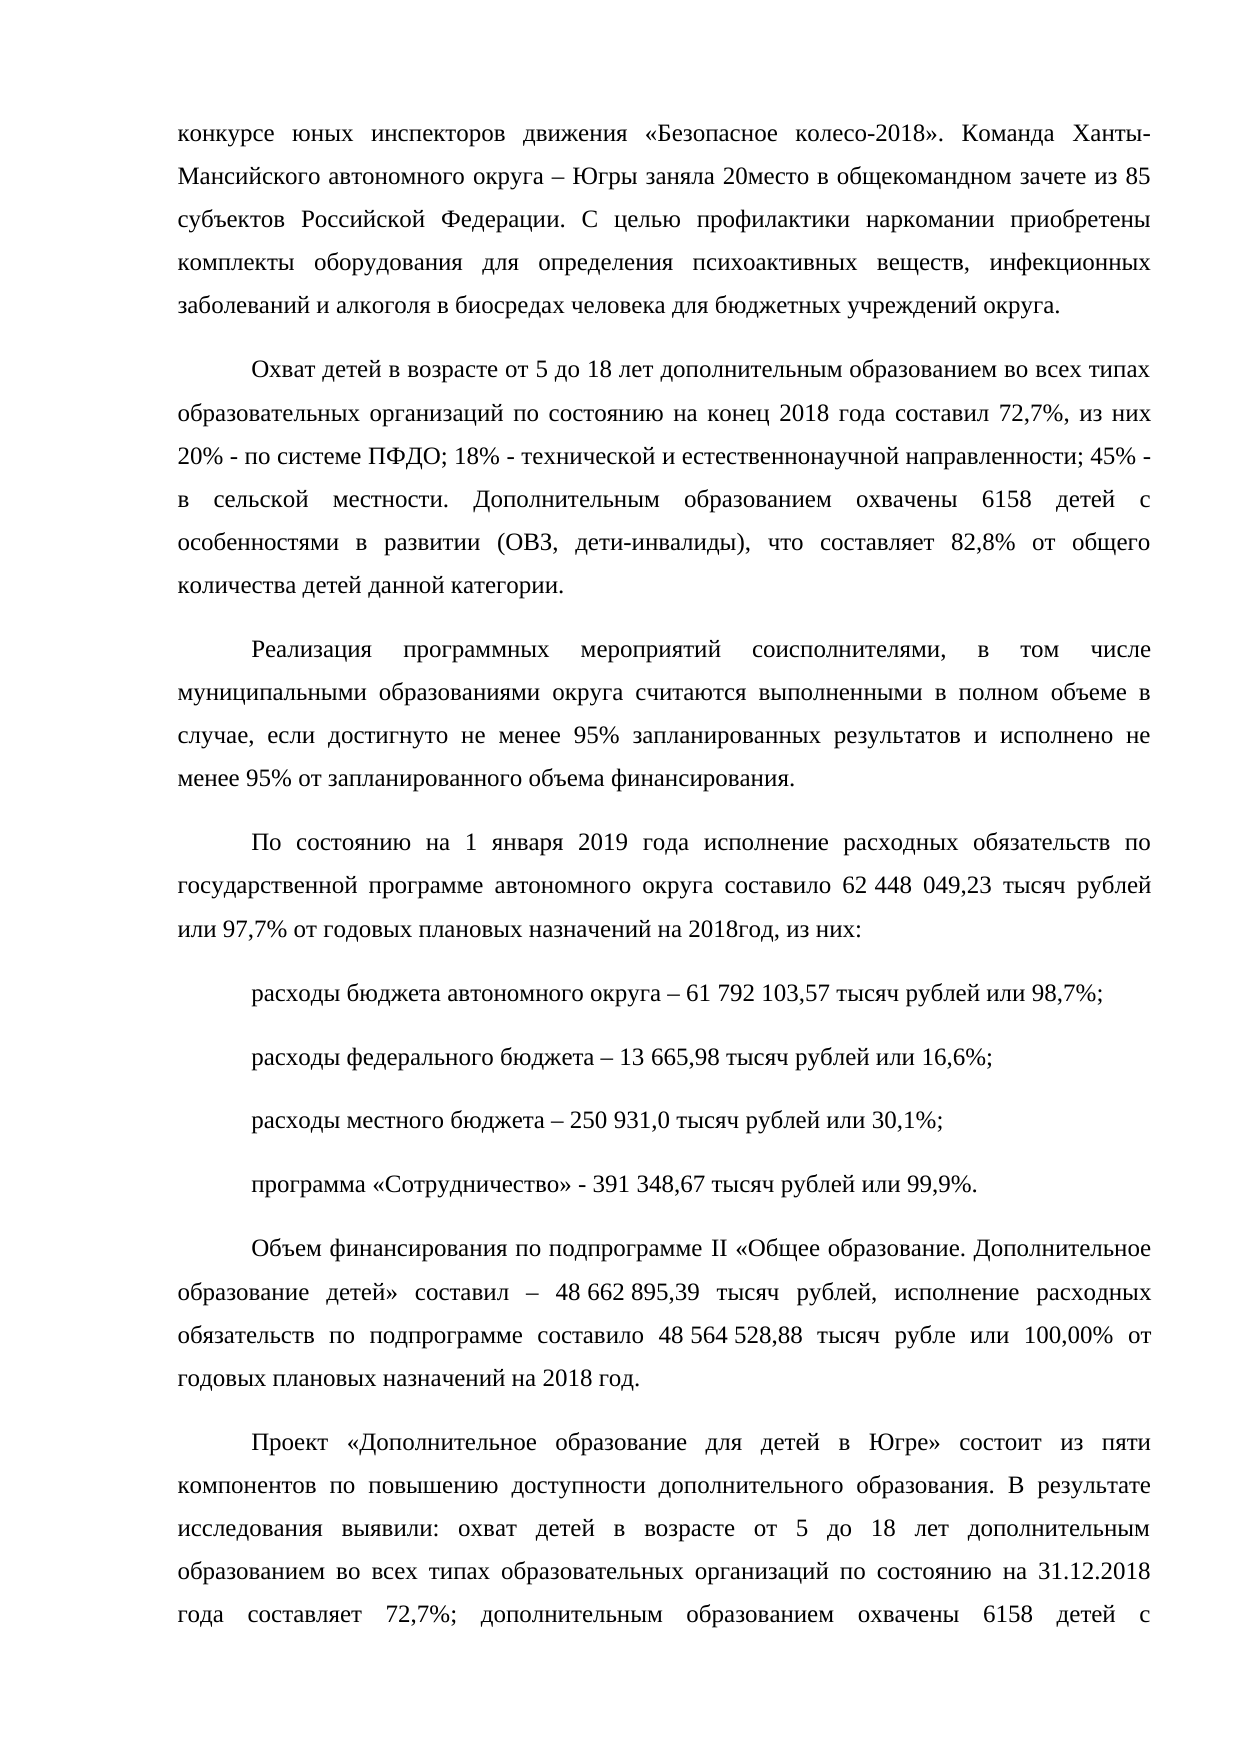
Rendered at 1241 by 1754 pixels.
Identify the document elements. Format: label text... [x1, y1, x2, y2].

text Реализация программных мероприятий соисполнителями, в том числе муниципальными образованиями округа считаются выполненными в полном объеме в случае, если достигнуто не менее 95% запланированных результатов и исполнено не менее 95% от запланированного объема финансирования. [177, 634, 1152, 792]
text программа «Сотрудничество» - 391 348,67 тысяч рублей или 99,9%. [177, 1169, 1152, 1198]
text расходы местного бюджета – 250 931,0 тысяч рублей или 30,1%; [177, 1106, 1152, 1134]
text По состоянию на 1 января 2019 года исполнение расходных обязательств по государственной программе автономного округа составило 62 448 049,23 тысяч рублей или 97,7% от годовых плановых назначений на 2018год, из них: [177, 827, 1152, 942]
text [177, 1427, 1152, 1628]
text расходы федерального бюджета – 13 665,98 тысяч рублей или 16,6%; [177, 1042, 1152, 1070]
text расходы бюджета автономного округа – 61 792 103,57 тысяч рублей или 98,7%; [177, 978, 1152, 1006]
text Охват детей в возрасте от 5 до 18 лет дополнительным образованием во всех типах образовательных организаций по состоянию на конец 2018 года составил 72,7%, из них 20% - по системе ПФДО; 18% - технической и естественнонаучной направленности; 45% - в сельской местности. Дополнительным образованием охвачены 6158 детей с особенностями в развитии (ОВЗ, дети-инвалиды), что составляет 82,8% от общего количества детей данной категории. [177, 354, 1152, 599]
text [177, 118, 1152, 319]
text Объем финансирования по подпрограмме II «Общее образование. Дополнительное образование детей» составил – 48 662 895,39 тысяч рублей, исполнение расходных обязательств по подпрограмме составило 48 564 528,88 тысяч рубле или 100,00% от годовых плановых назначений на 2018 год. [177, 1233, 1152, 1392]
